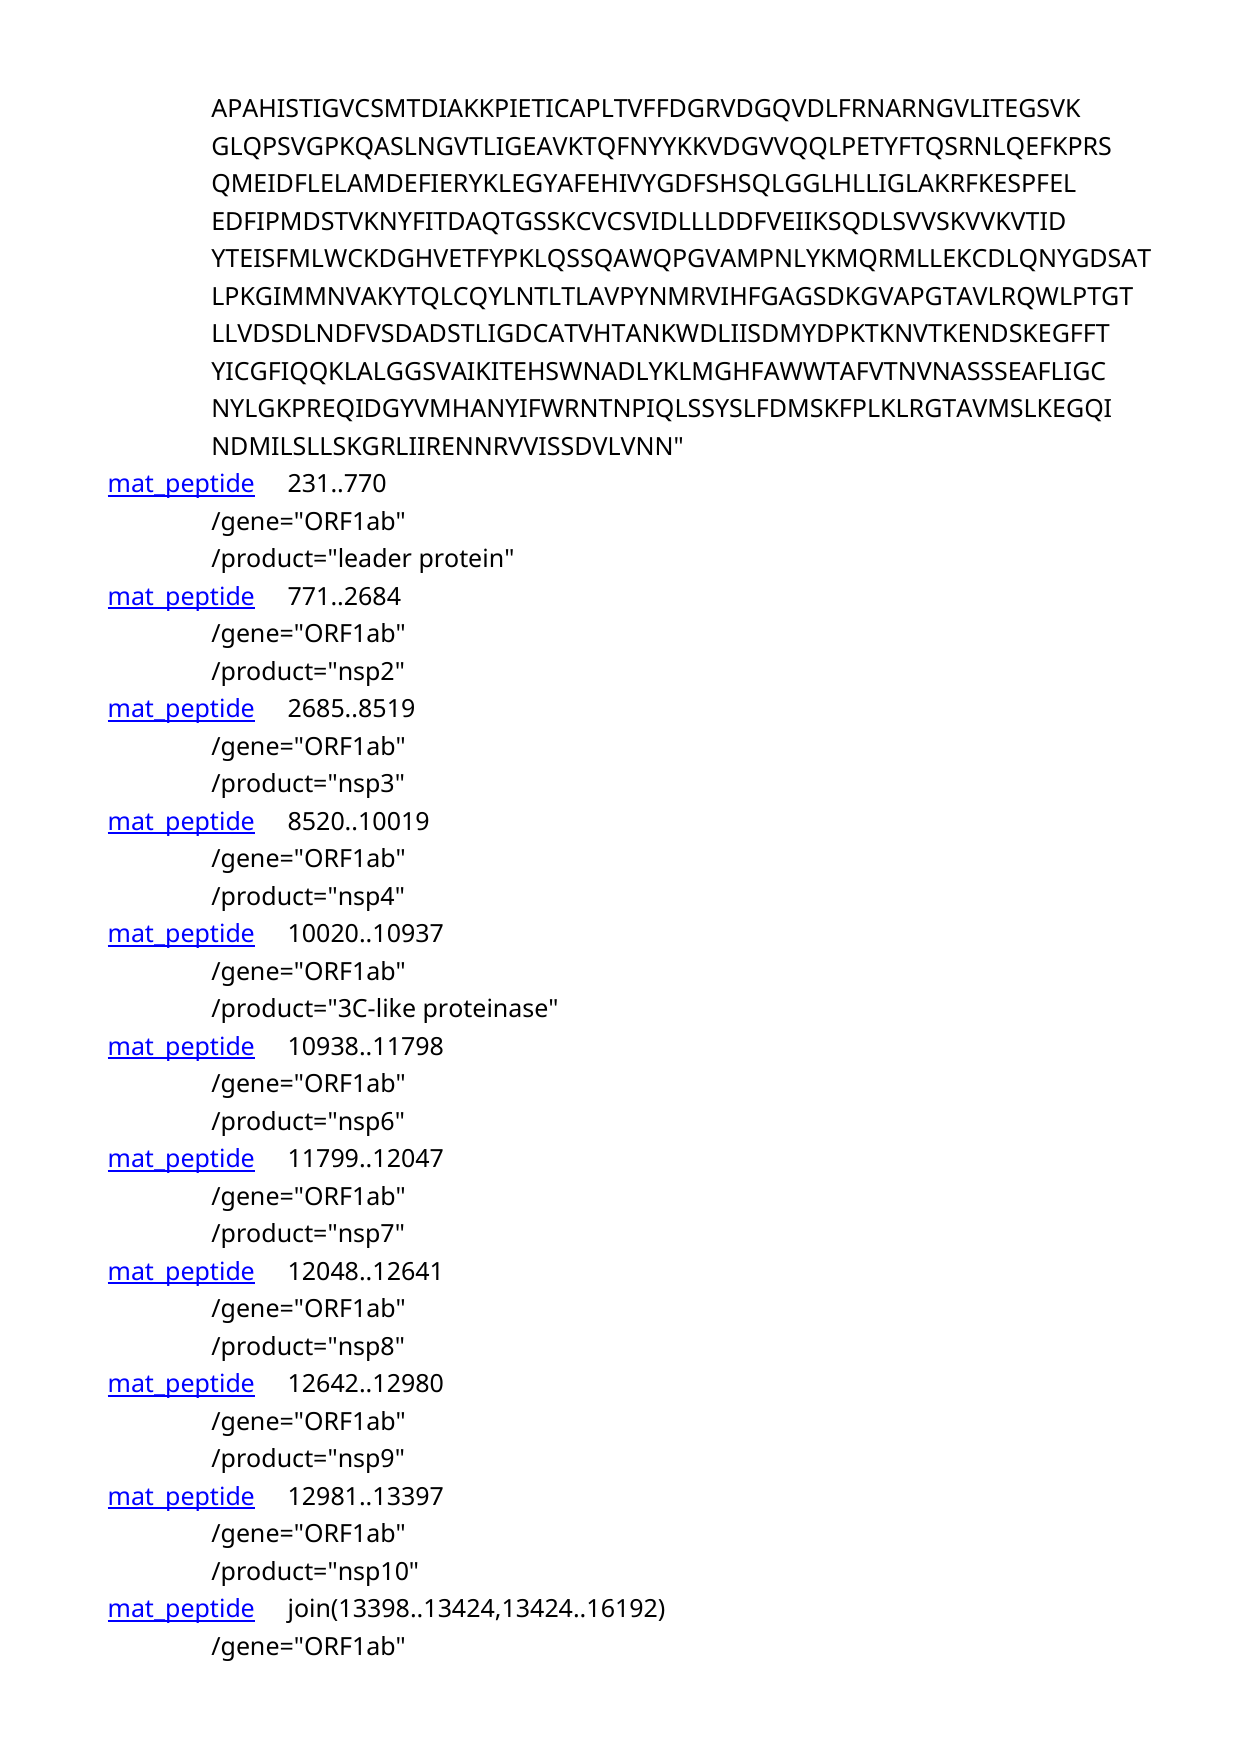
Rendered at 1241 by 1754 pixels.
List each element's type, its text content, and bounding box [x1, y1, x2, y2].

text LPKGIMMNVAKYTQLCQYLNTLTLAVPYNMRVIHFGAGSDKGVAPGTAVLRQWLPTGT [75, 277, 1165, 314]
text /product="nsp3" [75, 764, 1165, 802]
text mat_peptide join(13398..13424,13424..16192) [75, 1589, 1165, 1627]
text /product="3C-like proteinase" [75, 989, 1165, 1027]
text /product="nsp4" [75, 877, 1165, 914]
text mat_peptide 12981..13397 [75, 1477, 1165, 1514]
text /product="nsp6" [75, 1102, 1165, 1139]
text mat_peptide 12048..12641 [75, 1252, 1165, 1289]
text mat_peptide 231..770 [75, 464, 1165, 502]
text /gene="ORF1ab" [75, 952, 1165, 989]
text YICGFIQQKLALGGSVAIKITEHSWNADLYKLMGHFAWWTAFVTNVNASSSEAFLIGC [75, 352, 1165, 389]
text /gene="ORF1ab" [75, 1402, 1165, 1439]
text /gene="ORF1ab" [75, 1627, 1165, 1664]
text LLVDSDLNDFVSDADSTLIGDCATVHTANKWDLIISDMYDPKTKNVTKENDSKEGFFT [75, 314, 1165, 352]
text /gene="ORF1ab" [75, 614, 1165, 652]
text NDMILSLLSKGRLIIRENNRVVISSDVLVNN" [75, 427, 1165, 464]
text mat_peptide 11799..12047 [75, 1139, 1165, 1177]
text QMEIDFLELAMDEFIERYKLEGYAFEHIVYGDFSHSQLGGLHLLIGLAKRFKESPFEL [75, 164, 1165, 202]
text /gene="ORF1ab" [75, 1289, 1165, 1327]
text mat_peptide 10938..11798 [75, 1027, 1165, 1064]
text EDFIPMDSTVKNYFITDAQTGSSKCVCSVIDLLLDDFVEIIKSQDLSVVSKVVKVTID [75, 202, 1165, 239]
text /gene="ORF1ab" [75, 839, 1165, 877]
text APAHISTIGVCSMTDIAKKPIETICAPLTVFFDGRVDGQVDLFRNARNGVLITEGSVK [75, 89, 1165, 127]
text /product="nsp9" [75, 1439, 1165, 1477]
text GLQPSVGPKQASLNGVTLIGEAVKTQFNYYKKVDGVVQQLPETYFTQSRNLQEFKPRS [75, 127, 1165, 164]
text mat_peptide 12642..12980 [75, 1364, 1165, 1402]
text /product="nsp10" [75, 1552, 1165, 1589]
text YTEISFMLWCKDGHVETFYPKLQSSQAWQPGVAMPNLYKMQRMLLEKCDLQNYGDSAT [75, 239, 1165, 277]
text /product="nsp7" [75, 1214, 1165, 1252]
text mat_peptide 2685..8519 [75, 689, 1165, 727]
text mat_peptide 10020..10937 [75, 914, 1165, 952]
text NYLGKPREQIDGYVMHANYIFWRNTNPIQLSSYSLFDMSKFPLKLRGTAVMSLKEGQI [75, 389, 1165, 427]
text mat_peptide 771..2684 [75, 577, 1165, 614]
text /gene="ORF1ab" [75, 1177, 1165, 1214]
text mat_peptide 8520..10019 [75, 802, 1165, 839]
text /product="nsp8" [75, 1327, 1165, 1364]
text /product="leader protein" [75, 539, 1165, 577]
text /gene="ORF1ab" [75, 727, 1165, 764]
text /gene="ORF1ab" [75, 1514, 1165, 1552]
text /gene="ORF1ab" [75, 502, 1165, 539]
text /gene="ORF1ab" [75, 1064, 1165, 1102]
text /product="nsp2" [75, 652, 1165, 689]
